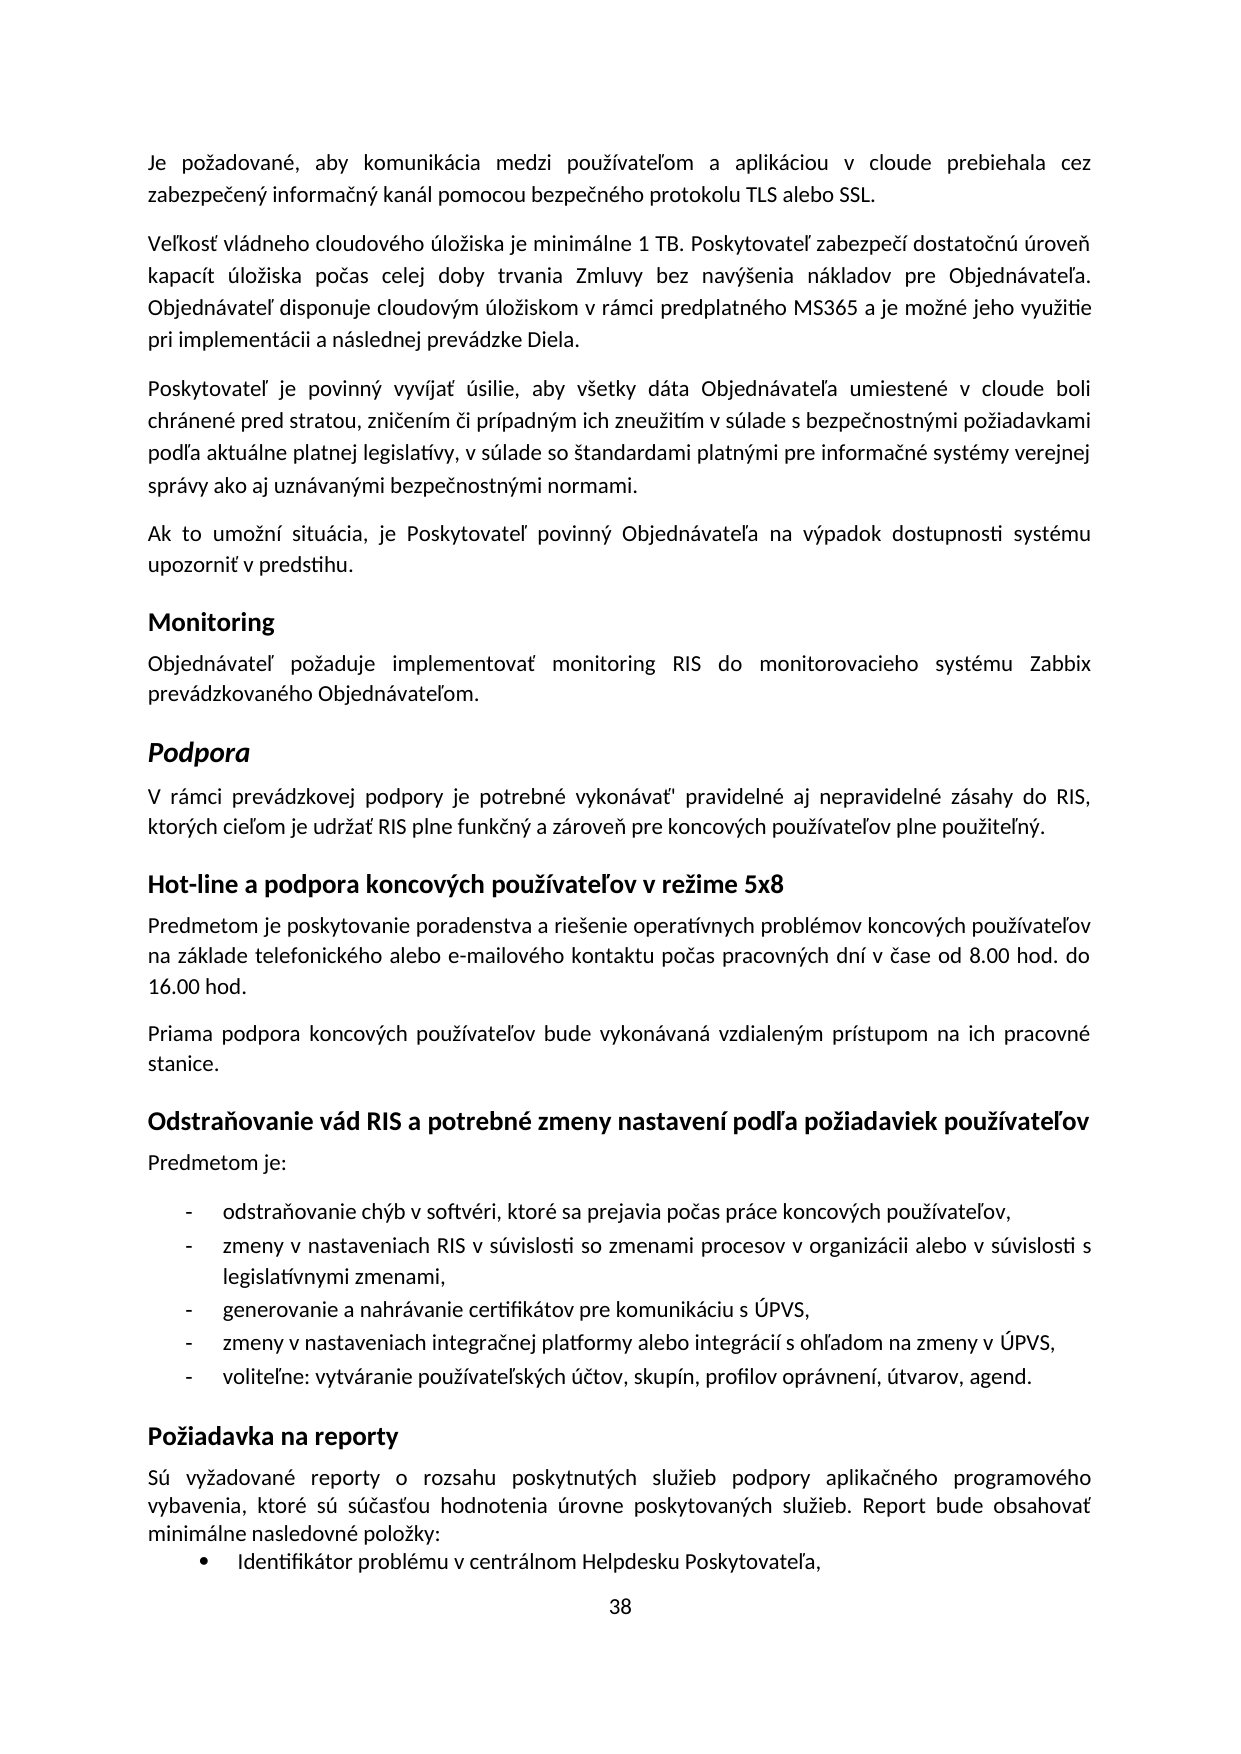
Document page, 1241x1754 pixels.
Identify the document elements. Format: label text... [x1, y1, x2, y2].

subtitle Hot-line a podpora koncových používateľov v režime 5x8 [148, 867, 1092, 900]
list zmeny v nastaveniach RIS v súvislosti so zmenami procesov v organizácii alebo v súvislosti s legislatívnymi zmenami, [185, 1229, 1092, 1290]
text V rámci prevádzkovej podpory je potrebné vykonávať' pravidelné aj nepravidelné zásahy do RIS, ktorých cieľom je udržať RIS plne funkčný a zároveň pre koncových používateľov plne použiteľný. [148, 782, 1092, 840]
text Priama podpora koncových používateľov bude vykonávaná vzdialeným prístupom na ich pracovné stanice. [148, 1019, 1092, 1077]
subtitle Požiadavka na reporty [148, 1419, 1092, 1452]
text Predmetom je poskytovanie poradenstva a riešenie operatívnych problémov koncových používateľov na základe telefonického alebo e-mailového kontaktu počas pracovných dní v čase od 8.00 hod. do 16.00 hod. [148, 911, 1092, 1000]
text Veľkosť vládneho cloudového úložiska je minimálne 1 TB. Poskytovateľ zabezpečí dostatočnú úroveň kapacít úložiska počas celej doby trvania Zmluvy bez navýšenia nákladov pre Objednávateľa. Objednávateľ disponuje cloudovým úložiskom v rámci predplatného MS365 a je možné jeho využitie pri implementácii a následnej prevádzke Diela. [148, 229, 1092, 353]
list odstraňovanie chýb v softvéri, ktoré sa prejavia počas práce koncových používateľov, [185, 1195, 1092, 1226]
list zmeny v nastaveniach integračnej platformy alebo integrácií s ohľadom na zmeny v ÚPVS, [185, 1326, 1092, 1357]
list generovanie a nahrávanie certifikátov pre komunikáciu s ÚPVS, [185, 1292, 1092, 1324]
text Objednávateľ požaduje implementovať monitoring RIS do monitorovacieho systému Zabbix prevádzkovaného Objednávateľom. [148, 649, 1092, 707]
text Predmetom je: [148, 1148, 1092, 1176]
text Poskytovateľ je povinný vyvíjať úsilie, aby všetky dáta Objednávateľa umiestené v cloude boli chránené pred stratou, zničením či prípadným ich zneužitím v súlade s bezpečnostnými požiadavkami podľa aktuálne platnej legislatívy, v súlade so štandardami platnými pre informačné systémy verejnej správy ako aj uznávanými bezpečnostnými normami. [148, 374, 1092, 499]
text Ak to umožní situácia, je Poskytovateľ povinný Objednávateľa na výpadok dostupnosti systému upozorniť v predstihu. [148, 519, 1092, 578]
text Sú vyžadované reporty o rozsahu poskytnutých služieb podpory aplikačného programového vybavenia, ktoré sú súčasťou hodnotenia úrovne poskytovaných služieb. Report bude obsahovať minimálne nasledovné položky: [148, 1463, 1092, 1547]
list Identifikátor problému v centrálnom Helpdesku Poskytovateľa, [200, 1547, 1092, 1575]
subtitle Odstraňovanie vád RIS a potrebné zmeny nastavení podľa požiadaviek používateľov [148, 1104, 1092, 1137]
subtitle Monitoring [148, 605, 1092, 638]
subtitle Podpora [148, 734, 1092, 770]
text Je požadované, aby komunikácia medzi používateľom a aplikáciou v cloude prebiehala cez zabezpečený informačný kanál pomocou bezpečného protokolu TLS alebo SSL. [148, 148, 1092, 208]
list voliteľne: vytváranie používateľských účtov, skupín, profilov oprávnení, útvarov, agend. [185, 1360, 1092, 1391]
